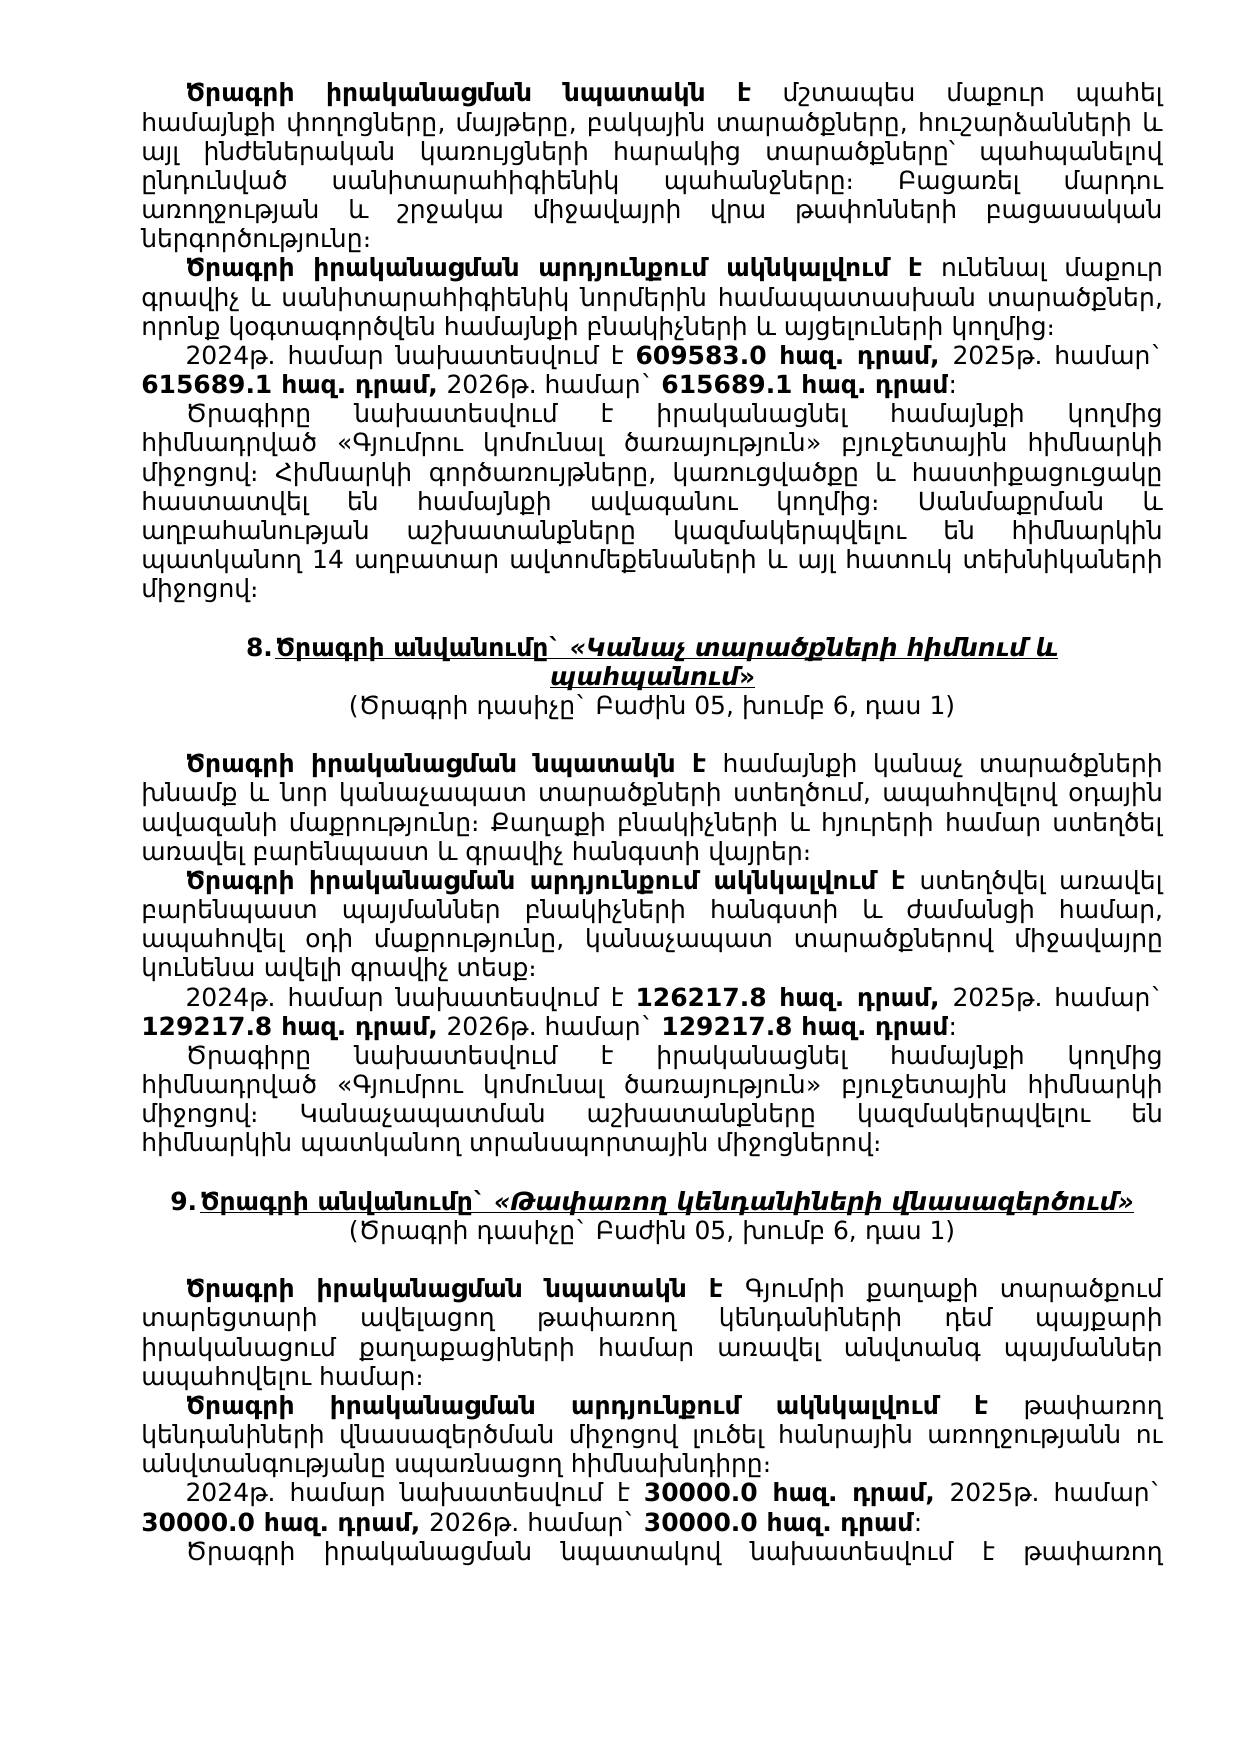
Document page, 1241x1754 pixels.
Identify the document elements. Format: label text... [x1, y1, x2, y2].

text Ծրագրի իրականացման նպատակն է մշտապես մաքուր պահել համայնքի փողոցները, մայթերը, բակային տարածքները, հուշարձանների և այլ ինժեներական կառույցների հարակից տարածքները՝ պահպանելով ընդունված սանիտարահիգիենիկ պահանջները։ Բացառել մարդու առողջության և շրջակա միջավայրի վրա թափոնների բացասական ներգործությունը։ [141, 78, 1163, 253]
text (Ծրագրի դասիչը` Բաժին 05, խումբ 6, դաս 1) [141, 691, 1163, 720]
text (Ծրագրի դասիչը` Բաժին 05, խումբ 6, դաս 1) [141, 1216, 1163, 1245]
text 2024թ. համար նախատեսվում է 126217.8 հազ. դրամ, 2025թ. համար` 129217.8 հազ. դրամ, 2026թ. համար` 129217.8 հազ. դրամ: [952, 983, 1163, 1041]
text 2024թ. համար նախատեսվում է 609583.0 հազ. դրամ, 2025թ. համար` 615689.1 հազ. դրամ, 2026թ. համար` 615689.1 հազ. դրամ: [141, 341, 661, 399]
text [141, 1537, 1163, 1566]
text Ծրագրի իրականացման արդյունքում ակնկալվում է ունենալ մաքուր գրավիչ և սանիտարահիգիենիկ նորմերին համապատասխան տարածքներ, որոնք կօգտագործվեն համայնքի բնակիչների և այցելուների կողմից։ [141, 253, 1163, 341]
text Ծրագրի իրականացման նպատակն է համայնքի կանաչ տարածքների խնամք և նոր կանաչապատ տարածքների ստեղծում, ապահովելով օդային ավազանի մաքրությունը։ Քաղաքի բնակիչների և հյուրերի համար ստեղծել առավել բարենպաստ և գրավիչ հանգստի վայրեր։ [141, 749, 1163, 866]
text 2024թ. համար նախատեսվում է 30000.0 հազ. դրամ, 2025թ. համար` 30000.0 հազ. դրամ, 2026թ. համար` 30000.0 հազ. դրամ: [141, 1478, 1163, 1537]
text Ծրագրի իրականացման արդյունքում ակնկալվում է թափառող կենդանիների վնասազերծման միջոցով լուծել հանրային առողջությանն ու անվտանգությանը սպառնացող հիմնախնդիրը։ [141, 1391, 1163, 1478]
text 2024թ. համար նախատեսվում է 609583.0 հազ. դրամ, 2025թ. համար` 615689.1 հազ. դրամ, 2026թ. համար` 615689.1 հազ. դրամ: [952, 341, 1163, 399]
text Ծրագրի իրականացման նպատակն է Գյումրի քաղաքի տարածքում տարեցտարի ավելացող թափառող կենդանիների դեմ պայքարի իրականացում քաղաքացիների համար առավել անվտանգ պայմաններ ապահովելու համար։ [141, 1274, 1163, 1391]
list Ծրագրի անվանումը` «Կանաչ տարածքների հիմնում և պահպանում» [141, 633, 1163, 691]
text Ծրագիրը նախատեսվում է իրականացնել համայնքի կողմից հիմնադրված «Գյումրու կոմունալ ծառայություն» բյուջետային հիմնարկի միջոցով։ Հիմնարկի գործառույթները, կառուցվածքը և հաստիքացուցակը հաստատվել են համայնքի ավագանու կողմից։ Սանմաքրման և աղբահանության աշխատանքները կազմակերպվելու են հիմնարկին պատկանող 14 աղբատար ավտոմեքենաների և այլ հատուկ տեխնիկաների միջոցով։ [141, 399, 1163, 603]
text Ծրագիրը նախատեսվում է իրականացնել համայնքի կողմից հիմնադրված «Գյումրու կոմունալ ծառայություն» բյուջետային հիմնարկի միջոցով։ Կանաչապատման աշխատանքները կազմակերպվելու են հիմնարկին պատկանող տրանսպորտային միջոցներով։ [141, 1041, 1163, 1158]
text 2024թ. համար նախատեսվում է 126217.8 հազ. դրամ, 2025թ. համար` 129217.8 հազ. դրամ, 2026թ. համար` 129217.8 հազ. դրամ: [141, 983, 661, 1041]
list Ծրագրի անվանումը` «Թափառող կենդանիների վնասազերծում» [141, 1187, 1163, 1216]
list Ծրագրի իրականացման արդյունքում ակնկալվում է ստեղծվել առավել բարենպաստ պայմաններ բնակիչների հանգստի և ժամանցի համար, ապահովել օդի մաքրությունը, կանաչապատ տարածքներով միջավայրը կունենա ավելի գրավիչ տեսք։ [141, 866, 1163, 983]
